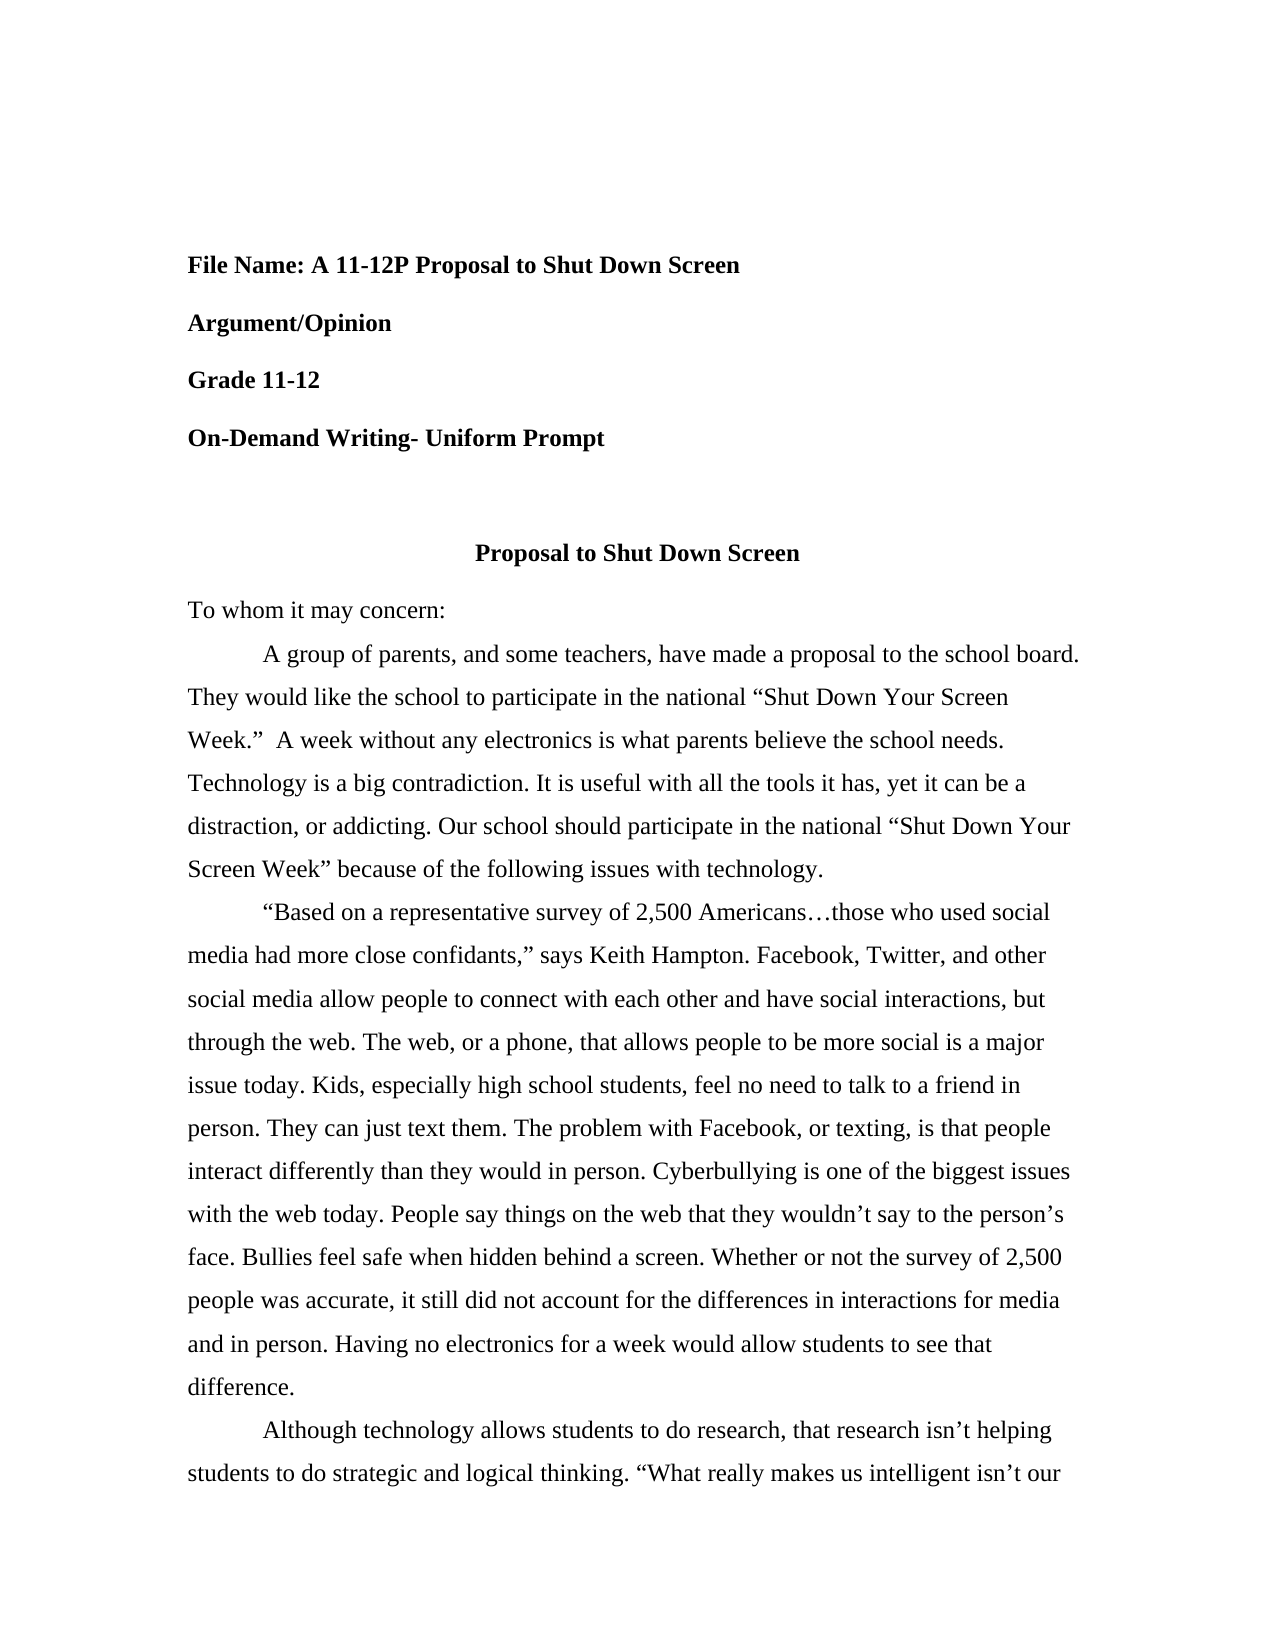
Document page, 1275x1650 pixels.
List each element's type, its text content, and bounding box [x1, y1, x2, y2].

text Grade 11-12 [187, 366, 1087, 394]
text Argument/Opinion [187, 308, 1087, 337]
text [187, 1415, 1087, 1487]
list On-Demand Writing- Uniform Prompt [187, 423, 1087, 452]
text “Based on a representative survey of 2,500 Americans…those who used social media had more close confidants,” says Keith Hampton. Facebook, Twitter, and other social media allow people to connect with each other and have social interactions, but through the web. The web, or a phone, that allows people to be more social is a major issue today. Kids, especially high school students, feel no need to talk to a friend in person. They can just text them. The problem with Facebook, or texting, is that people interact differently than they would in person. Cyberbullying is one of the biggest issues with the web today. People say things on the web that they wouldn’t say to the person’s face. Bullies feel safe when hidden behind a screen. Whether or not the survey of 2,500 people was accurate, it still did not account for the differences in interactions for media and in person. Having no electronics for a week would allow students to see that difference. [187, 897, 1087, 1401]
text A group of parents, and some teachers, have made a proposal to the school board. They would like the school to participate in the national “Shut Down Your Screen Week.” A week without any electronics is what parents believe the school needs. Technology is a big contradiction. It is useful with all the tools it has, yet it can be a distraction, or addicting. Our school should participate in the national “Shut Down Your Screen Week” because of the following issues with technology. [187, 639, 1087, 883]
text To whom it may concern: [187, 596, 1087, 624]
text File Name: A 11-12P Proposal to Shut Down Screen [187, 251, 1087, 279]
text Proposal to Shut Down Screen [187, 538, 1087, 567]
